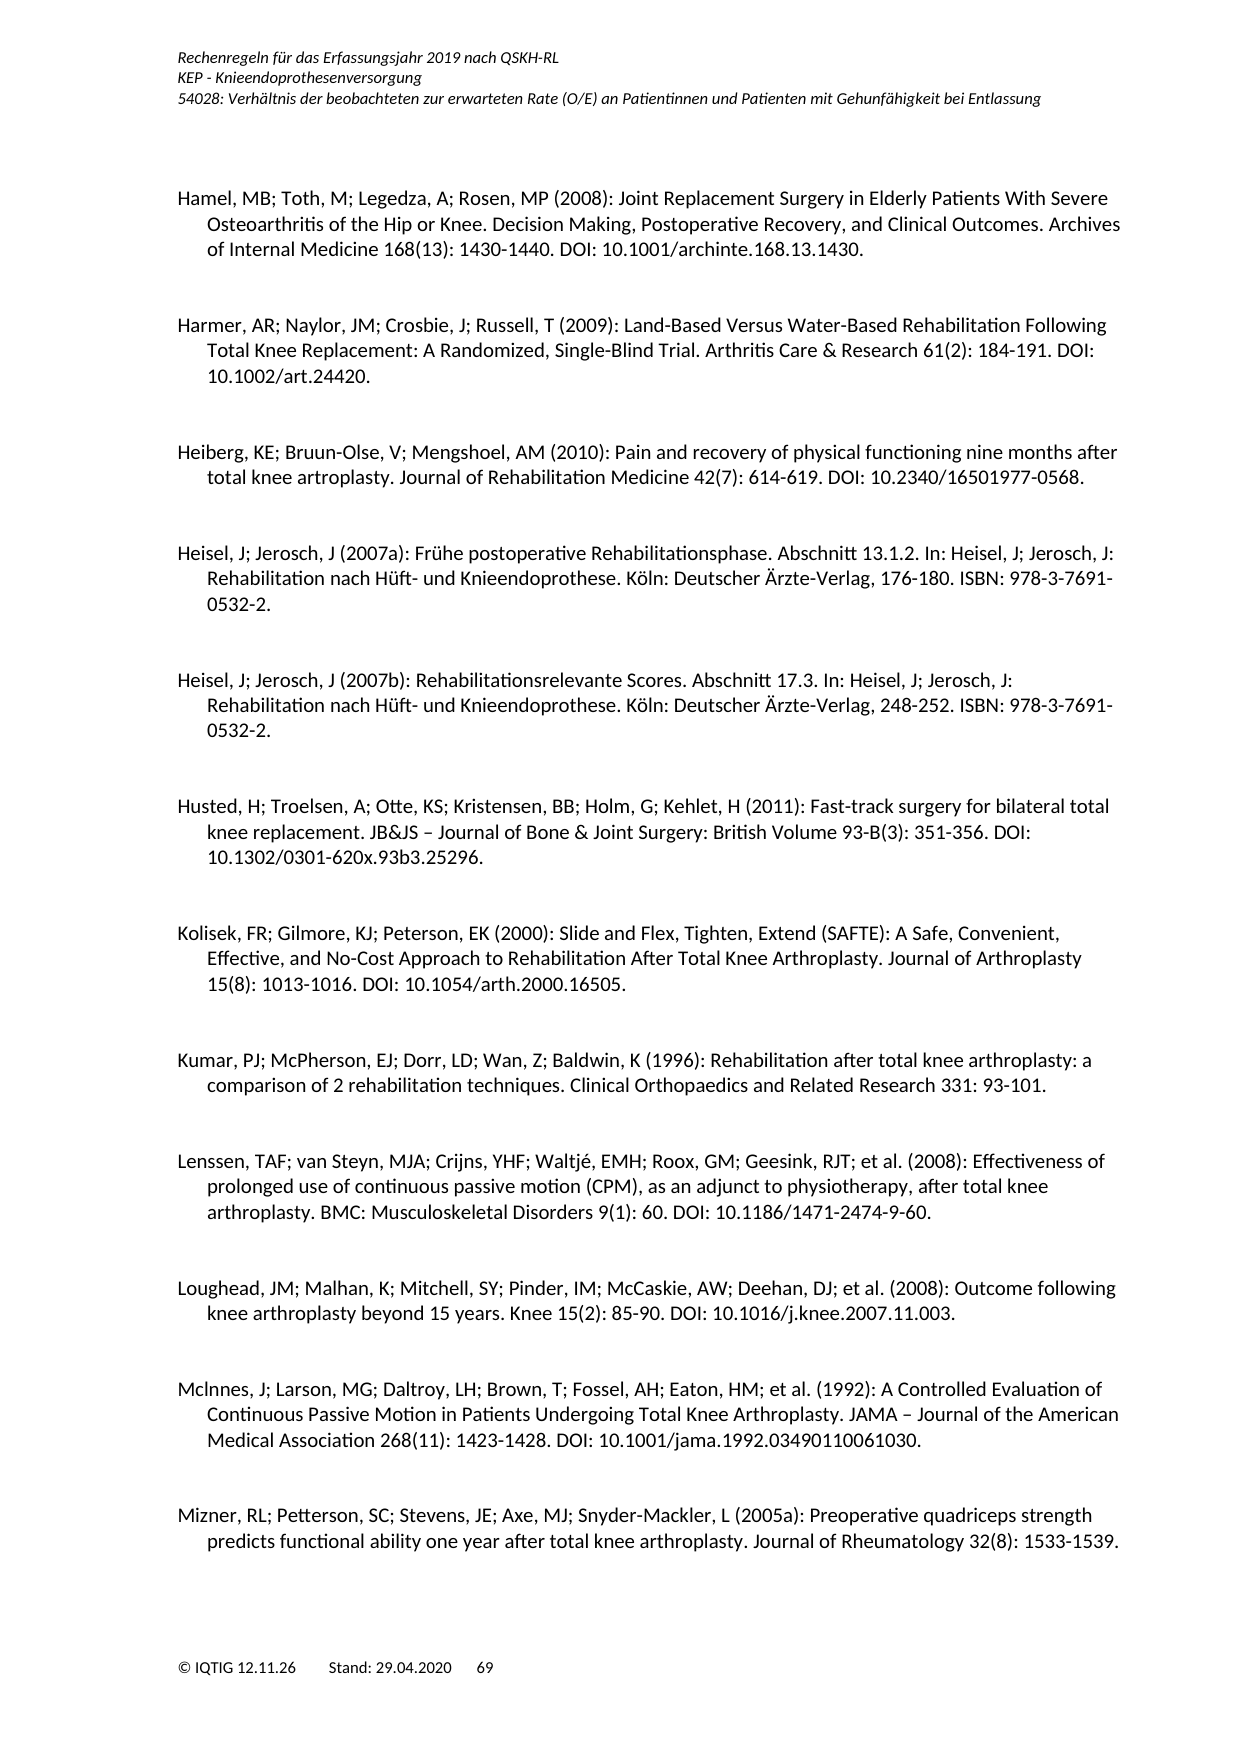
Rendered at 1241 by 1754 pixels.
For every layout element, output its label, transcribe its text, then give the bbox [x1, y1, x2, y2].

text Kumar, PJ; McPherson, EJ; Dorr, LD; Wan, Z; Baldwin, K (1996): Rehabilitation after total knee arthroplasty: a comparison of 2 rehabilitation techniques. Clinical Orthopaedics and Related Research 331: 93-101. [177, 1047, 1122, 1098]
text Loughead, JM; Malhan, K; Mitchell, SY; Pinder, IM; McCaskie, AW; Deehan, DJ; et al. (2008): Outcome following knee arthroplasty beyond 15 years. Knee 15(2): 85-90. DOI: 10.1016/j.knee.2007.11.003. [177, 1275, 1122, 1326]
text Harmer, AR; Naylor, JM; Crosbie, J; Russell, T (2009): Land-Based Versus Water-Based Rehabilitation Following Total Knee Replacement: A Randomized, Single-Blind Trial. Arthritis Care & Research 61(2): 184-191. DOI: 10.1002/art.24420. [177, 312, 1122, 388]
text Kolisek, FR; Gilmore, KJ; Peterson, EK (2000): Slide and Flex, Tighten, Extend (SAFTE): A Safe, Convenient, Effective, and No-Cost Approach to Rehabilitation After Total Knee Arthroplasty. Journal of Arthroplasty 15(8): 1013-1016. DOI: 10.1054/arth.2000.16505. [177, 920, 1122, 996]
text Mclnnes, J; Larson, MG; Daltroy, LH; Brown, T; Fossel, AH; Eaton, HM; et al. (1992): A Controlled Evaluation of Continuous Passive Motion in Patients Undergoing Total Knee Arthroplasty. JAMA – Journal of the American Medical Association 268(11): 1423-1428. DOI: 10.1001/jama.1992.03490110061030. [177, 1376, 1122, 1452]
text Mizner, RL; Petterson, SC; Stevens, JE; Axe, MJ; Snyder-Mackler, L (2005a): Preoperative quadriceps strength predicts functional ability one year after total knee arthroplasty. Journal of Rheumatology 32(8): 1533-1539. [177, 1503, 1122, 1553]
text Heisel, J; Jerosch, J (2007a): Frühe postoperative Rehabilitationsphase. Abschnitt 13.1.2. In: Heisel, J; Jerosch, J: Rehabilitation nach Hüft- und Knieendoprothese. Köln: Deutscher Ärzte-Verlag, 176-180. ISBN: 978-3-7691-0532-2. [177, 540, 1122, 616]
text Heiberg, KE; Bruun-Olse, V; Mengshoel, AM (2010): Pain and recovery of physical functioning nine months after total knee artroplasty. Journal of Rehabilitation Medicine 42(7): 614-619. DOI: 10.2340/16501977-0568. [177, 439, 1122, 490]
text Husted, H; Troelsen, A; Otte, KS; Kristensen, BB; Holm, G; Kehlet, H (2011): Fast-track surgery for bilateral total knee replacement. JB&JS – Journal of Bone & Joint Surgery: British Volume 93-B(3): 351-356. DOI: 10.1302/0301-620x.93b3.25296. [177, 793, 1122, 870]
text Hamel, MB; Toth, M; Legedza, A; Rosen, MP (2008): Joint Replacement Surgery in Elderly Patients With Severe Osteoarthritis of the Hip or Knee. Decision Making, Postoperative Recovery, and Clinical Outcomes. Archives of Internal Medicine 168(13): 1430-1440. DOI: 10.1001/archinte.168.13.1430. [177, 186, 1122, 262]
text Heisel, J; Jerosch, J (2007b): Rehabilitationsrelevante Scores. Abschnitt 17.3. In: Heisel, J; Jerosch, J: Rehabilitation nach Hüft- und Knieendoprothese. Köln: Deutscher Ärzte-Verlag, 248-252. ISBN: 978-3-7691-0532-2. [177, 667, 1122, 743]
text Lenssen, TAF; van Steyn, MJA; Crijns, YHF; Waltjé, EMH; Roox, GM; Geesink, RJT; et al. (2008): Effectiveness of prolonged use of continuous passive motion (CPM), as an adjunct to physiotherapy, after total knee arthroplasty. BMC: Musculoskeletal Disorders 9(1): 60. DOI: 10.1186/1471-2474-9-60. [177, 1148, 1122, 1224]
